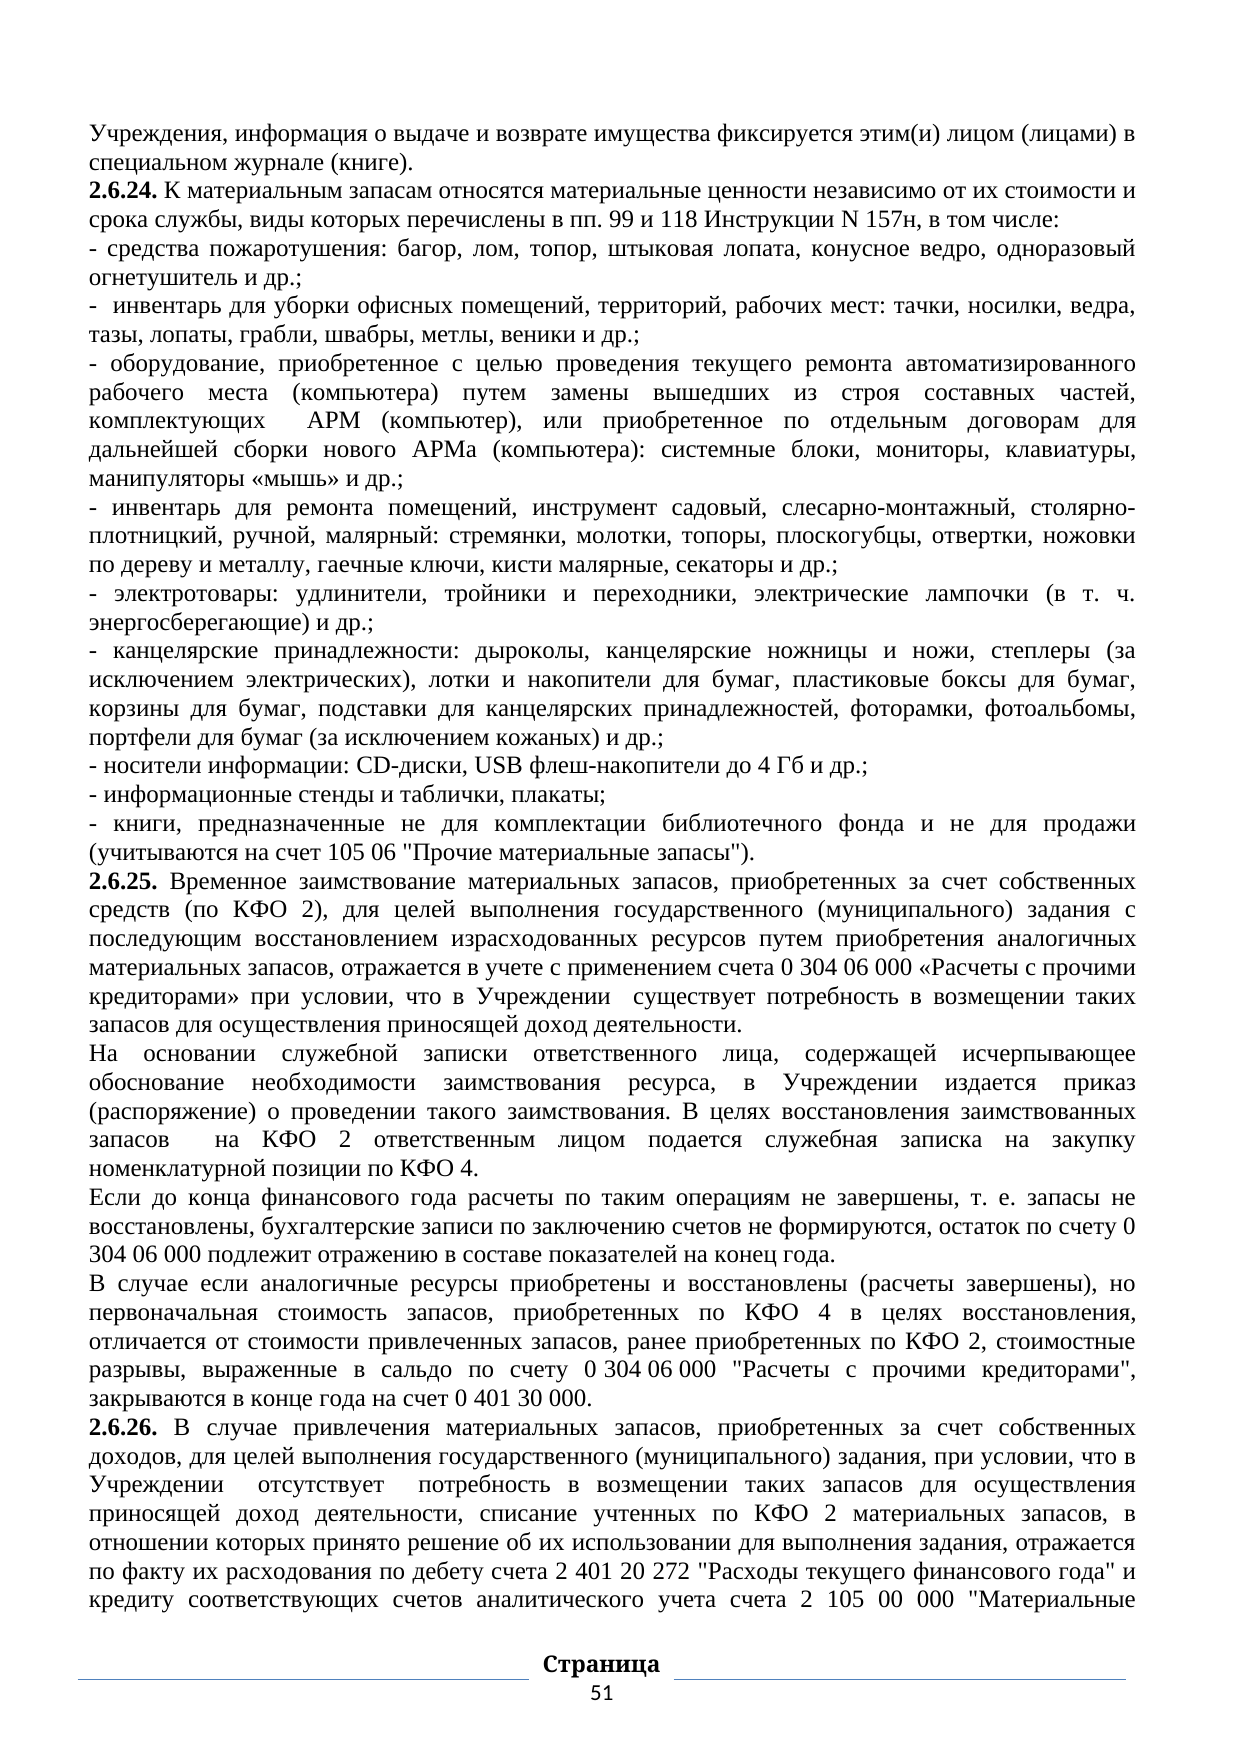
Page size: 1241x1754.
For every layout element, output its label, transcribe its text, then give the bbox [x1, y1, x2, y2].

text - книги, предназначенные не для комплектации библиотечного фонда и не для продажи (учитываются на счет 105 06 "Прочие материальные запасы"). [89, 808, 1137, 866]
text 2.6.25. Временное заимствование материальных запасов, приобретенных за счет собственных средств (по КФО 2), для целей выполнения государственного (муниципального) задания с последующим восстановлением израсходованных ресурсов путем приобретения аналогичных материальных запасов, отражается в учете с применением счета 0 304 06 000 «Расчеты с прочими кредиторами» при условии, что в Учреждении существует потребность в возмещении таких запасов для осуществления приносящей доход деятельности. [89, 866, 1137, 1038]
text На основании служебной записки ответственного лица, содержащей исчерпывающее обоснование необходимости заимствования ресурса, в Учреждении издается приказ (распоряжение) о проведении такого заимствования. В целях восстановления заимствованных запасов на КФО 2 ответственным лицом подается служебная записка на закупку номенклатурной позиции по КФО 4. [89, 1038, 1137, 1182]
text - инвентарь для ремонта помещений, инструмент садовый, слесарно-монтажный, столярно-плотницкий, ручной, малярный: стремянки, молотки, топоры, плоскогубцы, отвертки, ножовки по дереву и металлу, гаечные ключи, кисти малярные, секаторы и др.; [89, 492, 1137, 578]
text В случае если аналогичные ресурсы приобретены и восстановлены (расчеты завершены), но первоначальная стоимость запасов, приобретенных по КФО 4 в целях восстановления, отличается от стоимости привлеченных запасов, ранее приобретенных по КФО 2, стоимостные разрывы, выраженные в сальдо по счету 0 304 06 000 "Расчеты с прочими кредиторами", закрываются в конце года на счет 0 401 30 000. [89, 1268, 1137, 1412]
text - информационные стенды и таблички, плакаты; [89, 779, 1137, 808]
text Если до конца финансового года расчеты по таким операциям не завершены, т. е. запасы не восстановлены, бухгалтерские записи по заключению счетов не формируются, остаток по счету 0 304 06 000 подлежит отражению в составе показателей на конец года. [89, 1182, 1137, 1268]
text - канцелярские принадлежности: дыроколы, канцелярские ножницы и ножи, степлеры (за исключением электрических), лотки и накопители для бумаг, пластиковые боксы для бумаг, корзины для бумаг, подставки для канцелярских принадлежностей, фоторамки, фотоальбомы, портфели для бумаг (за исключением кожаных) и др.; [89, 636, 1137, 751]
text - инвентарь для уборки офисных помещений, территорий, рабочих мест: тачки, носилки, ведра, тазы, лопаты, грабли, швабры, метлы, веники и др.; [89, 291, 1137, 348]
text 2.6.24. К материальным запасам относятся материальные ценности независимо от их стоимости и срока службы, виды которых перечислены в пп. 99 и 118 Инструкции N 157н, в том числе: [89, 176, 1137, 233]
text - средства пожаротушения: багор, лом, топор, штыковая лопата, конусное ведро, одноразовый огнетушитель и др.; [89, 233, 1137, 291]
text - носители информации: CD-диски, USB флеш-накопители до 4 Гб и др.; [89, 751, 1137, 779]
text - оборудование, приобретенное с целью проведения текущего ремонта автоматизированного рабочего места (компьютера) путем замены вышедших из строя составных частей, комплектующих АРМ (компьютер), или приобретенное по отдельным договорам для дальнейшей сборки нового АРМа (компьютера): системные блоки, мониторы, клавиатуры, манипуляторы «мышь» и др.; [89, 348, 1137, 492]
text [89, 1412, 1137, 1613]
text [89, 118, 1137, 176]
text - электротовары: удлинители, тройники и переходники, электрические лампочки (в т. ч. энергосберегающие) и др.; [89, 578, 1137, 636]
